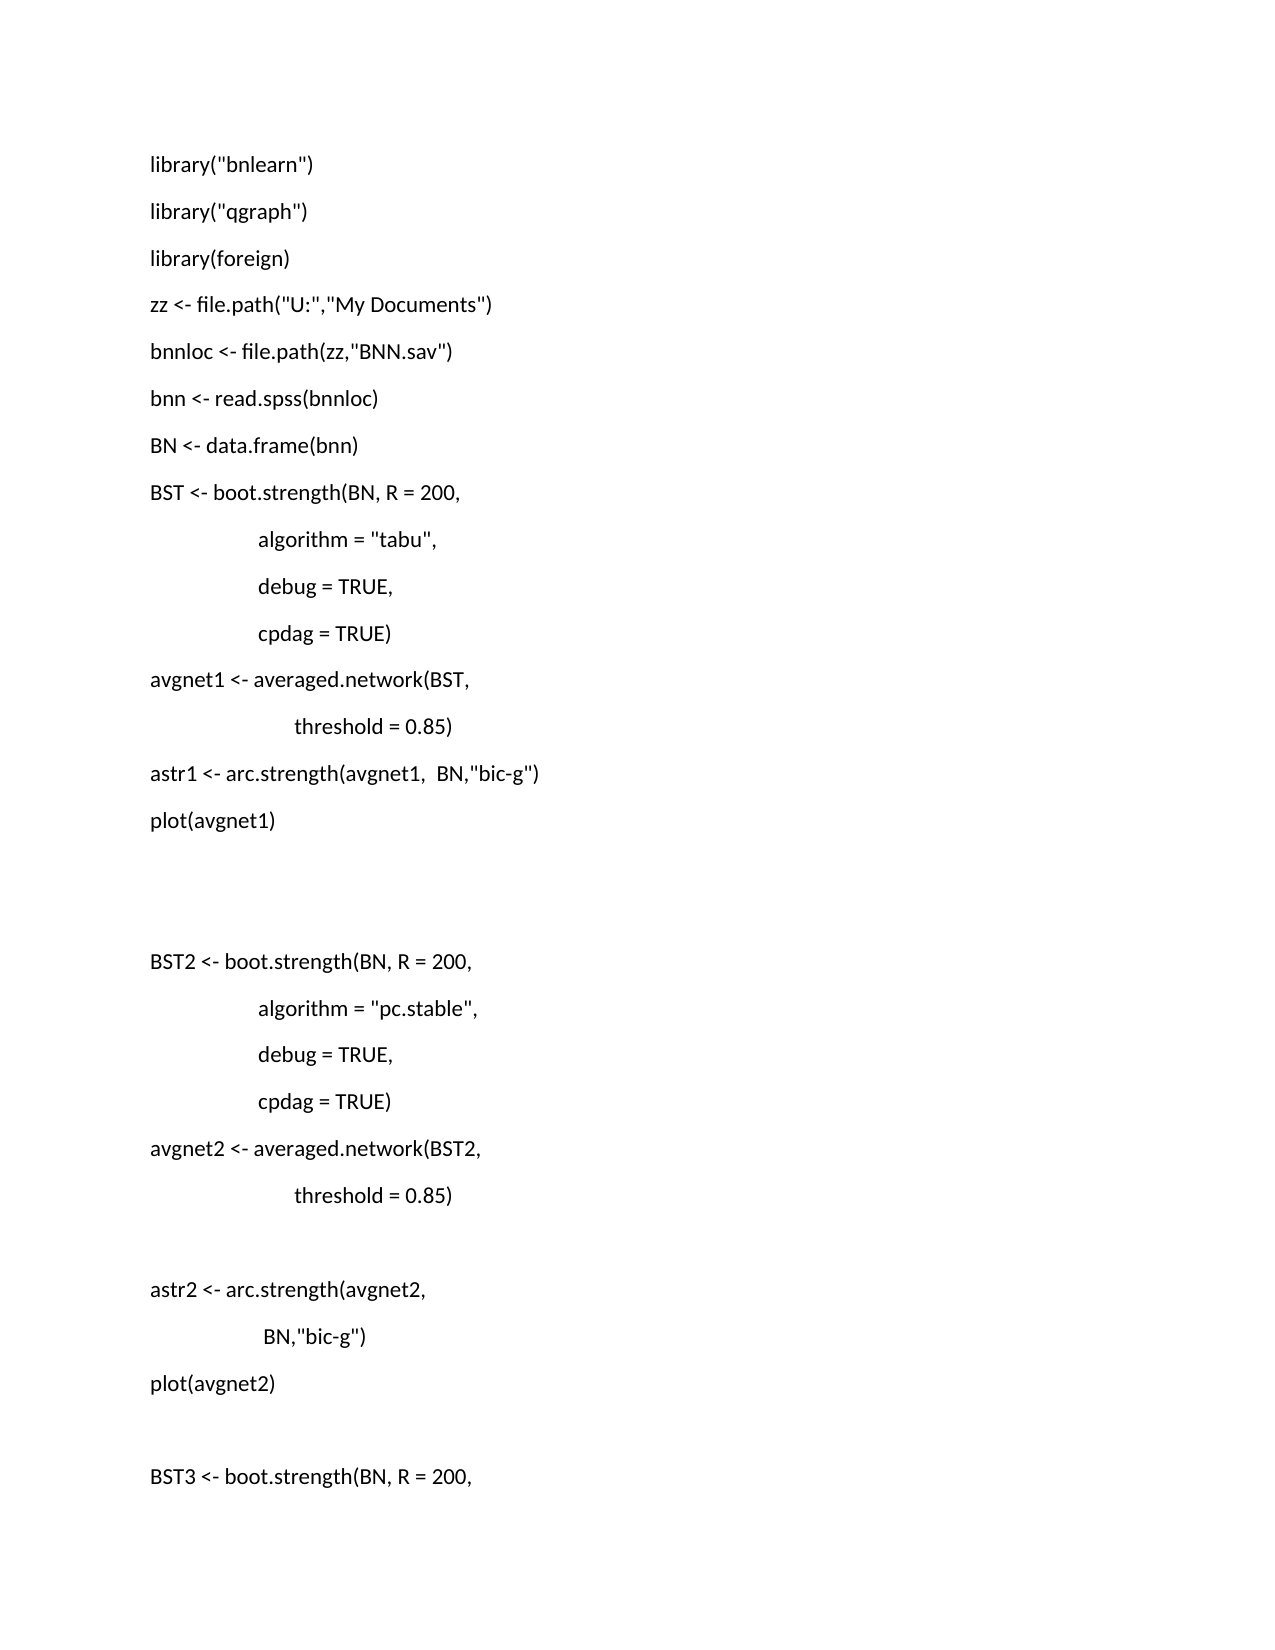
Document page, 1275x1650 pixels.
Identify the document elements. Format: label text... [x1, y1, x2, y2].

text algorithm = "tabu", [150, 525, 1125, 553]
text threshold = 0.85) [150, 712, 1125, 741]
text BN,"bic-g") [150, 1322, 1125, 1350]
text BST2 <- boot.strength(BN, R = 200, [150, 947, 1125, 975]
text BN <- data.frame(bnn) [150, 431, 1125, 459]
text threshold = 0.85) [150, 1181, 1125, 1209]
text debug = TRUE, [150, 572, 1125, 600]
text cpdag = TRUE) [150, 619, 1125, 647]
text BST <- boot.strength(BN, R = 200, [150, 478, 1125, 506]
text plot(avgnet2) [150, 1369, 1125, 1397]
text library(foreign) [150, 244, 1125, 272]
text astr1 <- arc.strength(avgnet1, BN,"bic-g") [150, 759, 1125, 787]
text library("bnlearn") [150, 150, 1125, 178]
text avgnet1 <- averaged.network(BST, [150, 666, 1125, 694]
text astr2 <- arc.strength(avgnet2, [150, 1275, 1125, 1303]
text algorithm = "pc.stable", [150, 994, 1125, 1022]
text debug = TRUE, [150, 1041, 1125, 1069]
text zz <- file.path("U:","My Documents") [150, 291, 1125, 319]
text avgnet2 <- averaged.network(BST2, [150, 1134, 1125, 1162]
text plot(avgnet1) [150, 806, 1125, 834]
text BST3 <- boot.strength(BN, R = 200, [150, 1462, 1125, 1491]
text library("qgraph") [150, 197, 1125, 225]
text bnn <- read.spss(bnnloc) [150, 384, 1125, 412]
text cpdag = TRUE) [150, 1087, 1125, 1116]
text bnnloc <- file.path(zz,"BNN.sav") [150, 337, 1125, 366]
